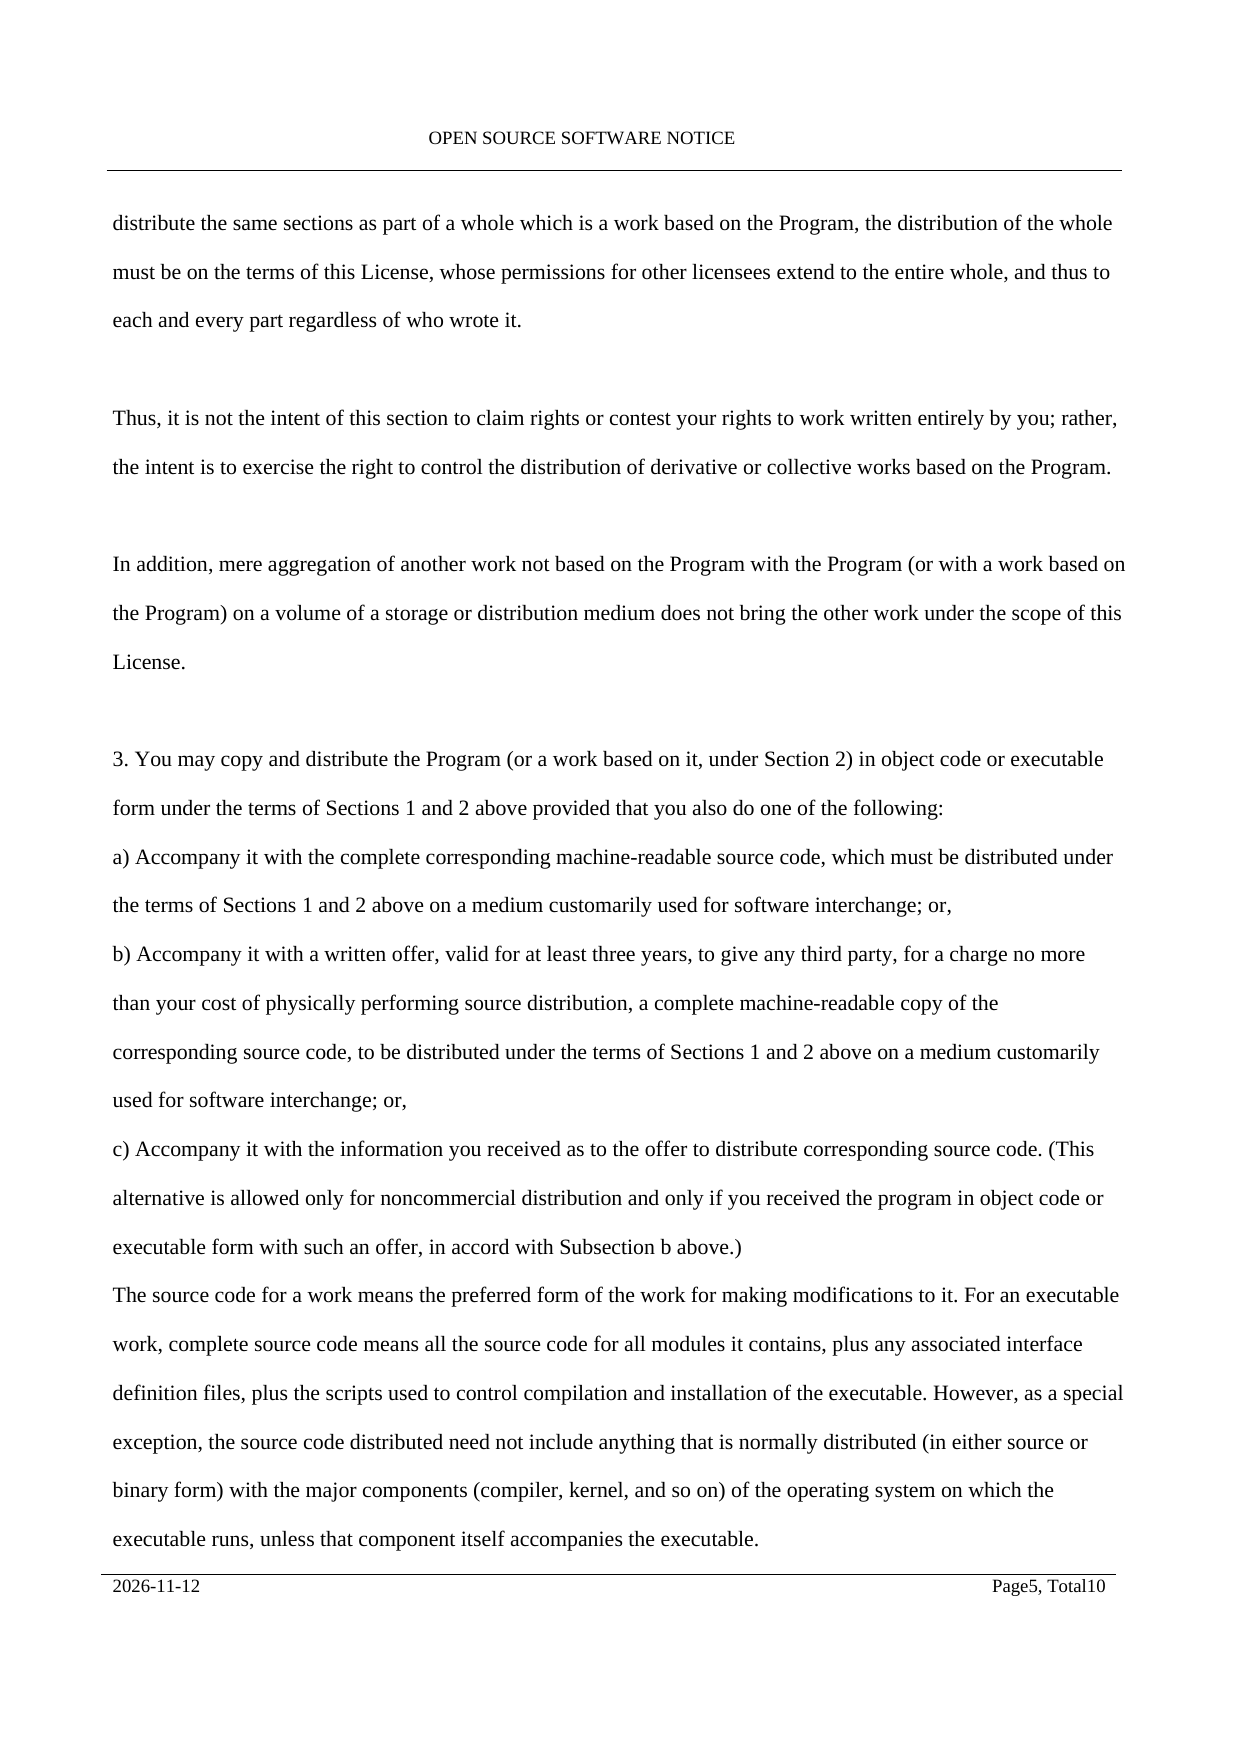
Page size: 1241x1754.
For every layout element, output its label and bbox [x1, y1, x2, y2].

text [112, 206, 1128, 1555]
